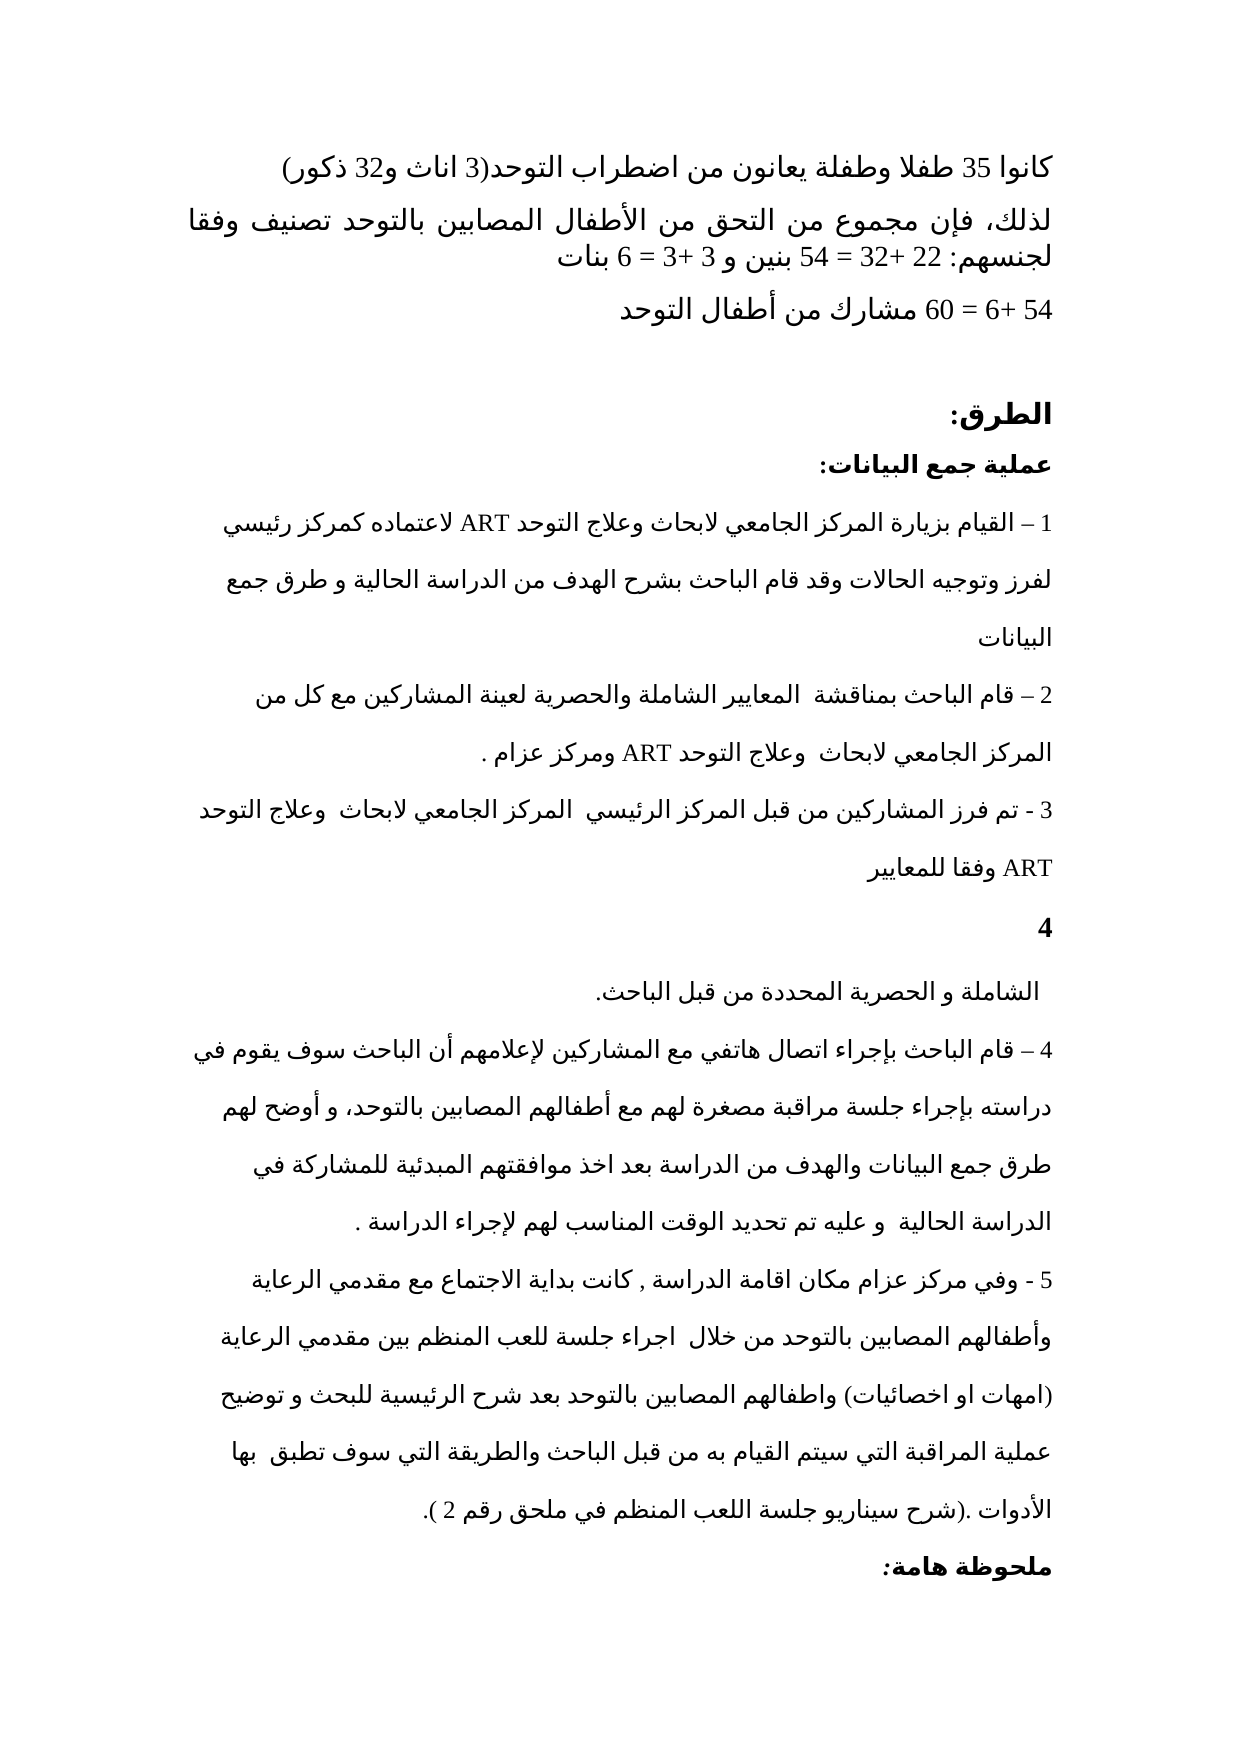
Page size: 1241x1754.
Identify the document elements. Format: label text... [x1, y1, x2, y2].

text كانوا 35 طفلا وطفلة يعانون من اضطراب التوحد(3 اناث و32 ذكور) [187, 150, 1053, 183]
text 54 +6 = 60 مشارك من أطفال التوحد [187, 292, 1053, 325]
text الشاملة و الحصرية المحددة من قبل الباحث. 4 – قام الباحث بإجراء اتصال هاتفي مع المشاركين لإعلامهم أن الباحث سوف يقوم في دراسته بإجراء جلسة مراقبة مصغرة لهم مع أطفالهم المصابين بالتوحد، و أوضح لهم طرق جمع البيانات والهدف من الدراسة بعد اخذ موافقتهم المبدئية للمشاركة في الدراسة الحالية و عليه تم تحديد الوقت المناسب لهم لإجراء الدراسة . 5 - وفي مركز عزام مكان اقامة الدراسة , كانت بداية الاجتماع مع مقدمي الرعاية وأطفالهم المصابين بالتوحد من خلال اجراء جلسة للعب المنظم بين مقدمي الرعاية (امهات او اخصائيات) واطفالهم المصابين بالتوحد بعد شرح الرئيسية للبحث و توضيح عملية المراقبة التي سيتم القيام به من قبل الباحث والطريقة التي سوف تطبق بها الأدوات .(شرح سيناريو جلسة اللعب المنظم في ملحق رقم 2 ). [187, 977, 1053, 1523]
text لذلك، فإن مجموع من التحق من الأطفال المصابين بالتوحد تصنيف وفقا لجنسهم: 22 +32 = 54 بنين و 3 +3 = 6 بنات [187, 203, 1053, 272]
text ملحوظة هامة: [187, 1552, 1053, 1581]
text 4 [187, 910, 1053, 944]
text عملية جمع البيانات: 1 – القيام بزيارة المركز الجامعي لابحاث وعلاج التوحد ART لاعتماده كمركز رئيسي لفرز وتوجيه الحالات وقد قام الباحث بشرح الهدف من الدراسة الحالية و طرق جمع البيانات 2 – قام الباحث بمناقشة المعايير الشاملة والحصرية لعينة المشاركين مع كل من المركز الجامعي لابحاث وعلاج التوحد ART ومركز عزام . 3 - تم فرز المشاركين من قبل المركز الرئيسي المركز الجامعي لابحاث وعلاج التوحد ART وفقا للمعايير [187, 450, 1053, 881]
text الطرق: [187, 397, 1053, 431]
